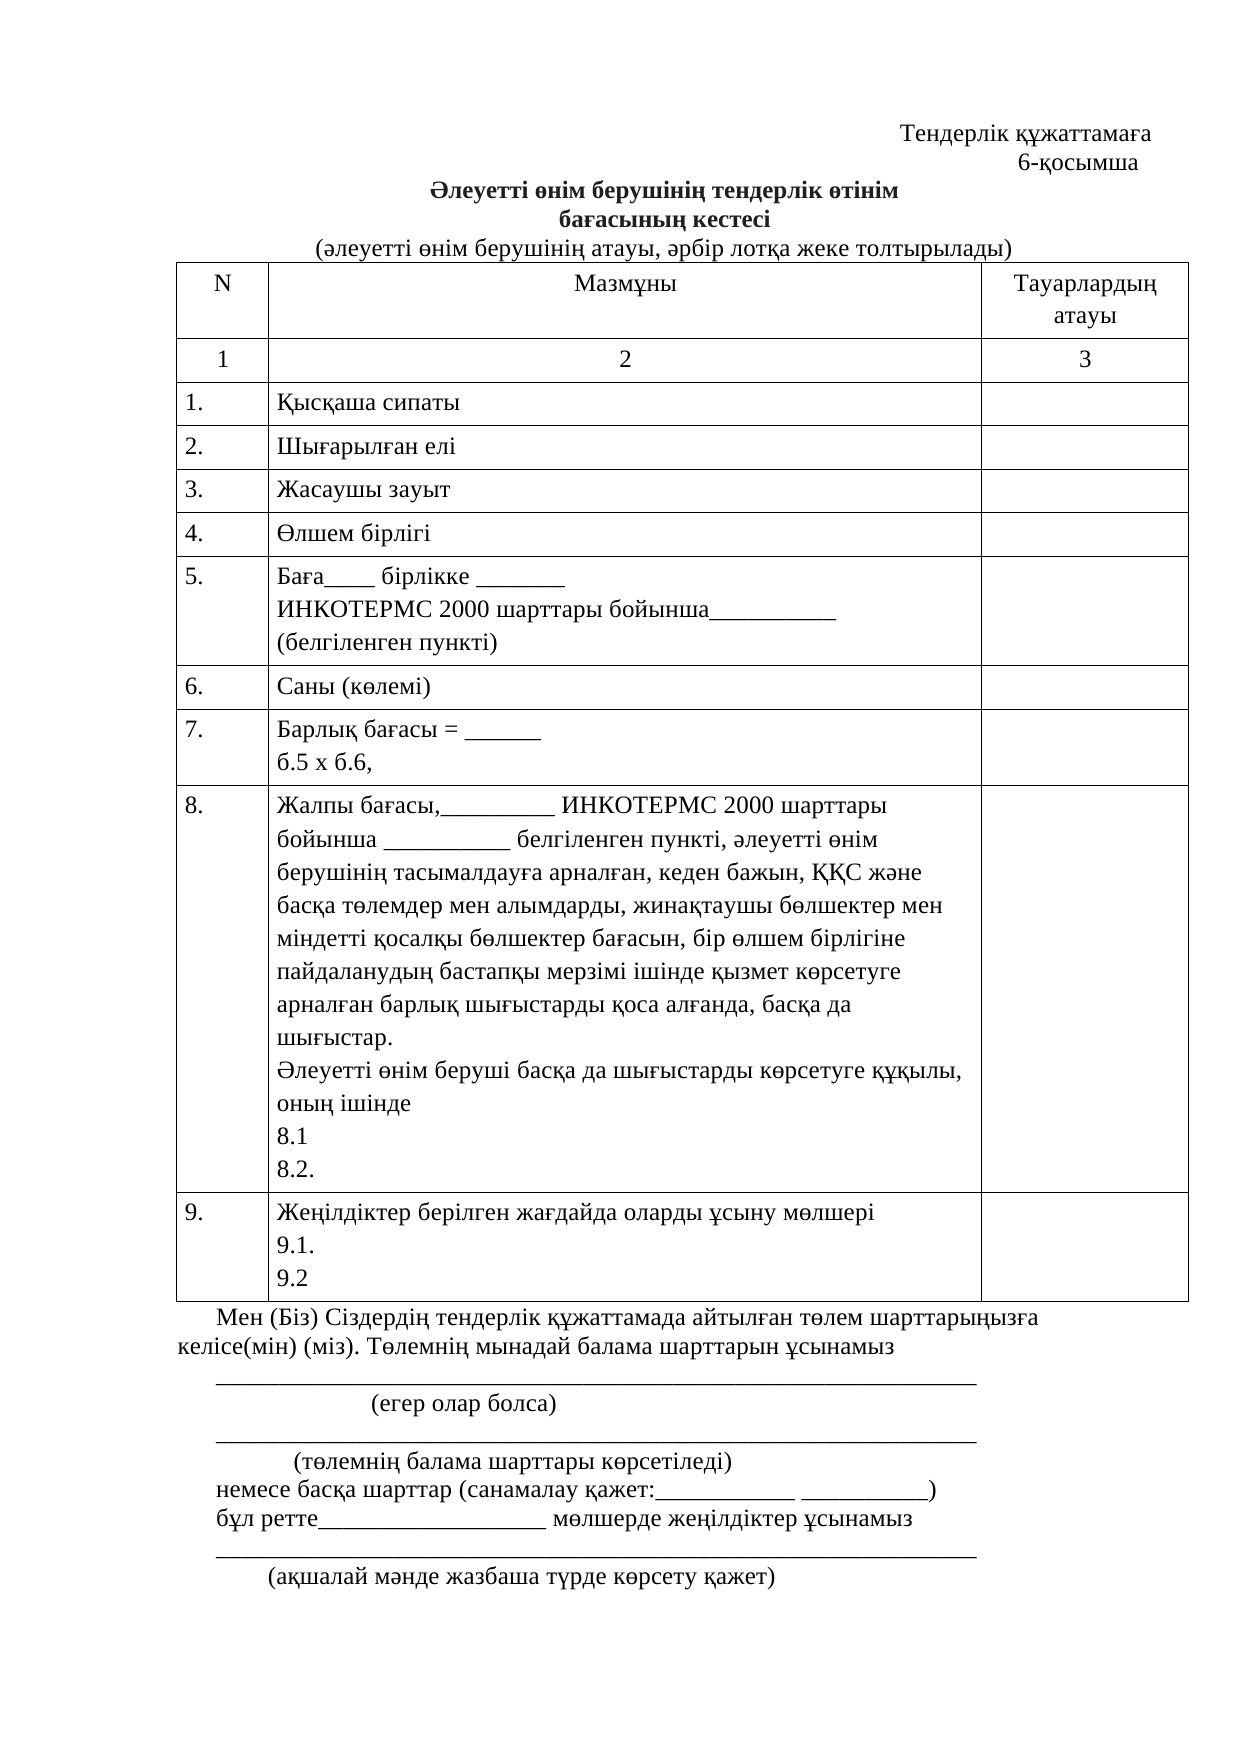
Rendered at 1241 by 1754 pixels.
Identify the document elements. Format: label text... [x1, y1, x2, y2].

table_header Тауарлардың атауы [982, 263, 1188, 338]
table_cell [982, 710, 1188, 785]
table_cell Жалпы бағасы,_________ ИНКОТЕРМС 2000 шарттары бойынша __________ белгіленген пункті, әлеуетті өнім берушінің тасымалдауға арналған, кеден бажын, ҚҚС және басқа төлемдер мен алымдарды, жинақтаушы бөлшектер мен міндетті қосалқы бөлшектер бағасын, бір өлшем бірлігіне пайдаланудың бастапқы мерзімі ішінде қызмет көрсетуге арналған барлық шығыстарды қоса алғанда, басқа да шығыстар. Әлеуетті өнім беруші басқа да шығыстарды көрсетуге құқылы, оның ішінде 8.1 8.2. [269, 786, 981, 1192]
table_cell Баға____ бірлікке _______ ИНКОТЕРМС 2000 шарттары бойынша__________ (белгіленген пункті) [269, 557, 981, 665]
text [177, 1302, 1152, 1589]
table_cell 4. [177, 513, 268, 556]
text (әлеуетті өнім берушінің атауы, әрбір лотқа жеке толтырылады) [177, 233, 1152, 262]
table_cell 3 [982, 339, 1188, 382]
table_cell Жасаушы зауыт [269, 470, 981, 512]
table_cell Қысқаша сипаты [269, 383, 981, 425]
table_cell 3. [177, 470, 268, 512]
table_cell [982, 513, 1188, 556]
table_cell 2 [269, 339, 981, 382]
table_cell Саны (көлемі) [269, 666, 981, 708]
table_cell Жеңілдіктер берілген жағдайда оларды ұсыну мөлшері 9.1. 9.2 [269, 1193, 981, 1301]
table_cell 2. [177, 426, 268, 469]
table_cell 9. [177, 1193, 268, 1301]
subtitle Әлеуетті өнім берушінің тендерлік өтінім бағасының кестесі [177, 176, 1152, 233]
table_cell Барлық бағасы = ______ б.5 х б.6, [269, 710, 981, 785]
table_cell Өлшем бірлігі [269, 513, 981, 556]
subtitle Тендерлік құжаттамаға [177, 118, 1152, 147]
table_cell 8. [177, 786, 268, 1192]
table_cell Шығарылған елі [269, 426, 981, 469]
table_header Мазмұны [269, 263, 981, 338]
table_cell [982, 666, 1188, 708]
table_cell 5. [177, 557, 268, 665]
table_cell [982, 1193, 1188, 1301]
table_cell [982, 470, 1188, 512]
table_cell [982, 383, 1188, 425]
table_cell 1 [177, 339, 268, 382]
table_cell [982, 426, 1188, 469]
table_cell 6. [177, 666, 268, 708]
table_cell [982, 786, 1188, 1192]
table_header N [177, 263, 268, 338]
table_cell 7. [177, 710, 268, 785]
text 6-қосымша [177, 147, 1152, 176]
table_cell 1. [177, 383, 268, 425]
table_cell [982, 557, 1188, 665]
